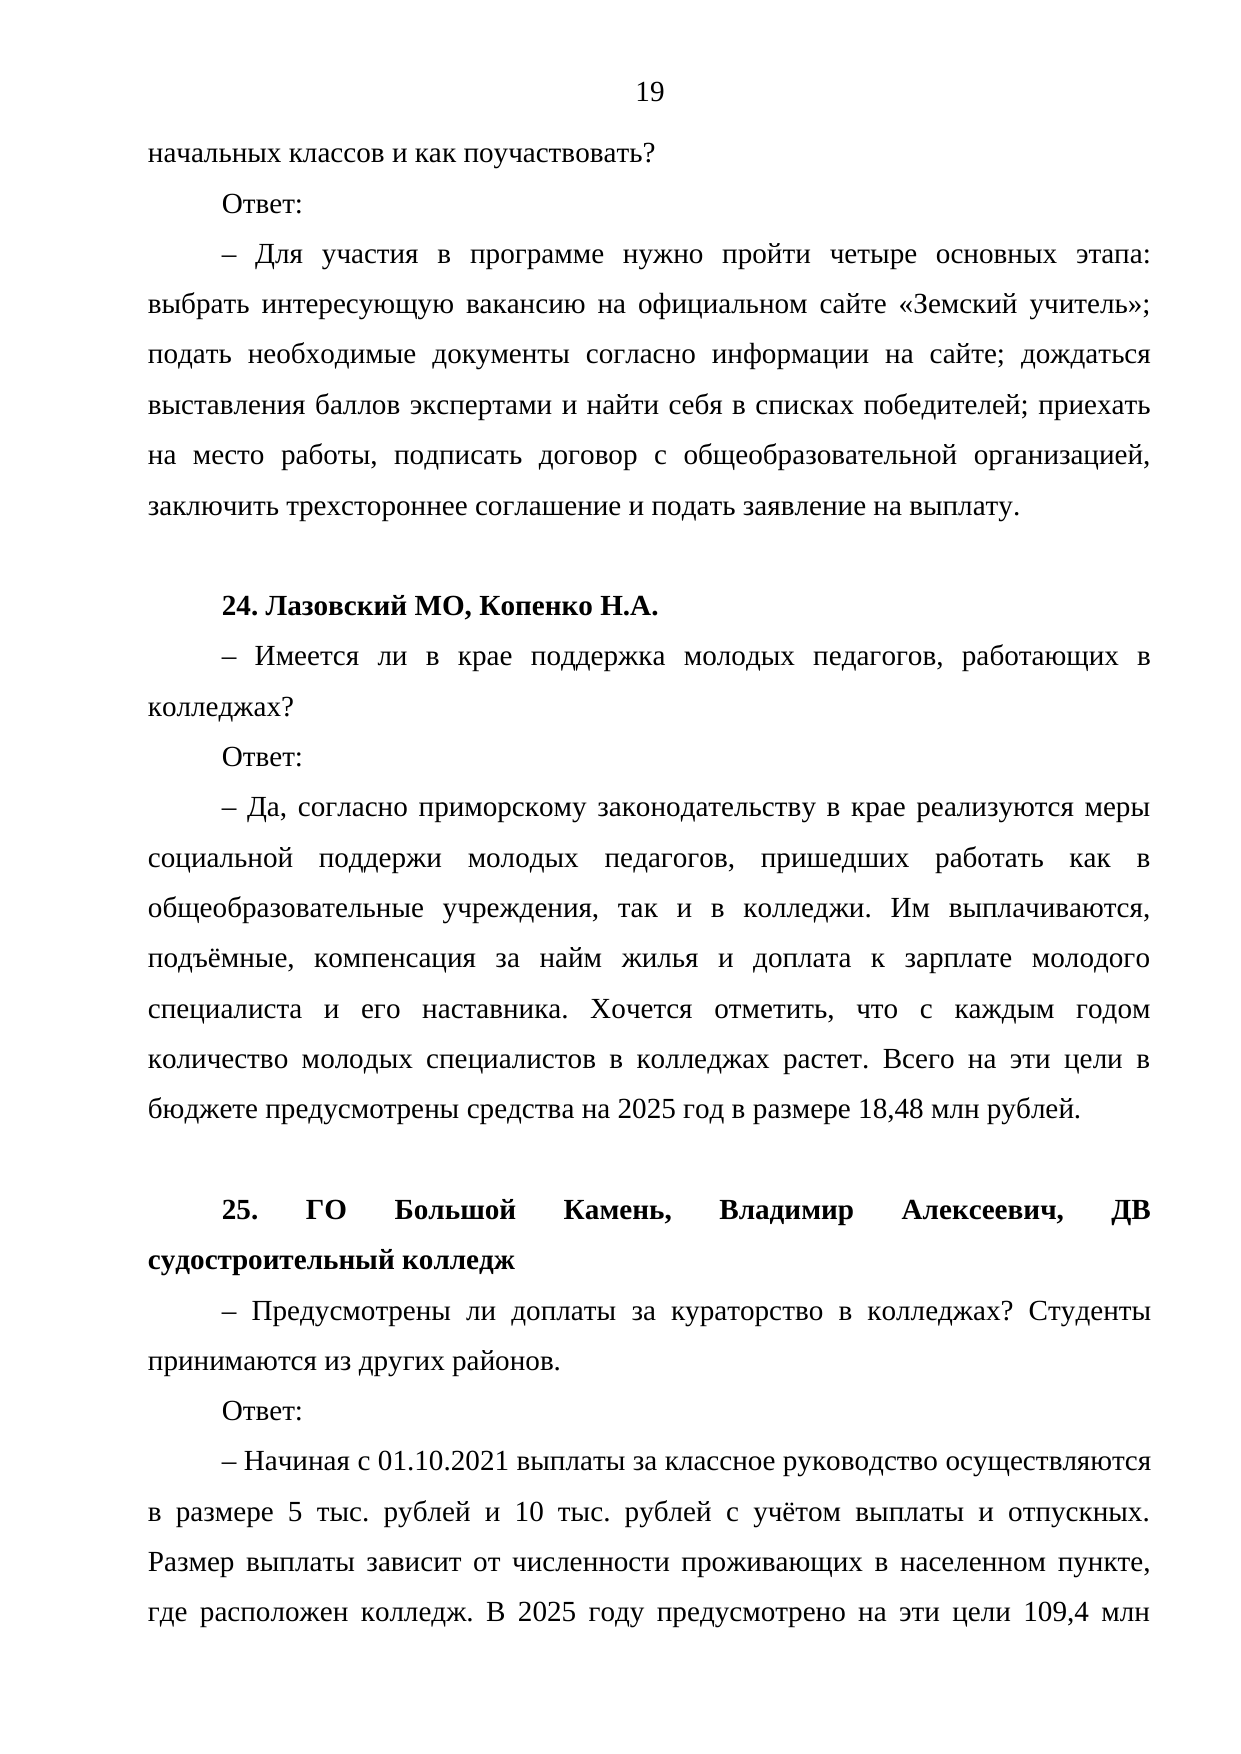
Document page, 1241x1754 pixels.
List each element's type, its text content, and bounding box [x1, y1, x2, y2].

text Ответ: [148, 1393, 1152, 1427]
text 25. ГО Большой Камень, Владимир Алексеевич, ДВ судостроительный колледж [148, 1192, 1152, 1276]
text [148, 1443, 1152, 1628]
text 24. Лазовский МО, Копенко Н.А. [148, 588, 1152, 622]
text – Предусмотрены ли доплаты за кураторство в колледжах? Студенты принимаются из других районов. [148, 1293, 1152, 1376]
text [148, 135, 1152, 169]
text – Имеется ли в крае поддержка молодых педагогов, работающих в колледжах? [148, 638, 1152, 722]
text – Да, согласно приморскому законодательству в крае реализуются меры социальной поддержи молодых педагогов, пришедших работать как в общеобразовательные учреждения, так и в колледжи. Им выплачиваются, подъёмные, компенсация за найм жилья и доплата к зарплате молодого специалиста и его наставника. Хочется отметить, что с каждым годом количество молодых специалистов в колледжах растет. Всего на эти цели в бюджете предусмотрены средства на 2025 год в размере 18,48 млн рублей. [148, 789, 1152, 1125]
text Ответ: [148, 186, 1152, 219]
text – Для участия в программе нужно пройти четыре основных этапа: выбрать интересующую вакансию на официальном сайте «Земский учитель»; подать необходимые документы согласно информации на сайте; дождаться выставления баллов экспертами и найти себя в списках победителей; приехать на место работы, подписать договор с общеобразовательной организацией, заключить трехстороннее соглашение и подать заявление на выплату. [148, 236, 1152, 521]
text Ответ: [148, 739, 1152, 773]
